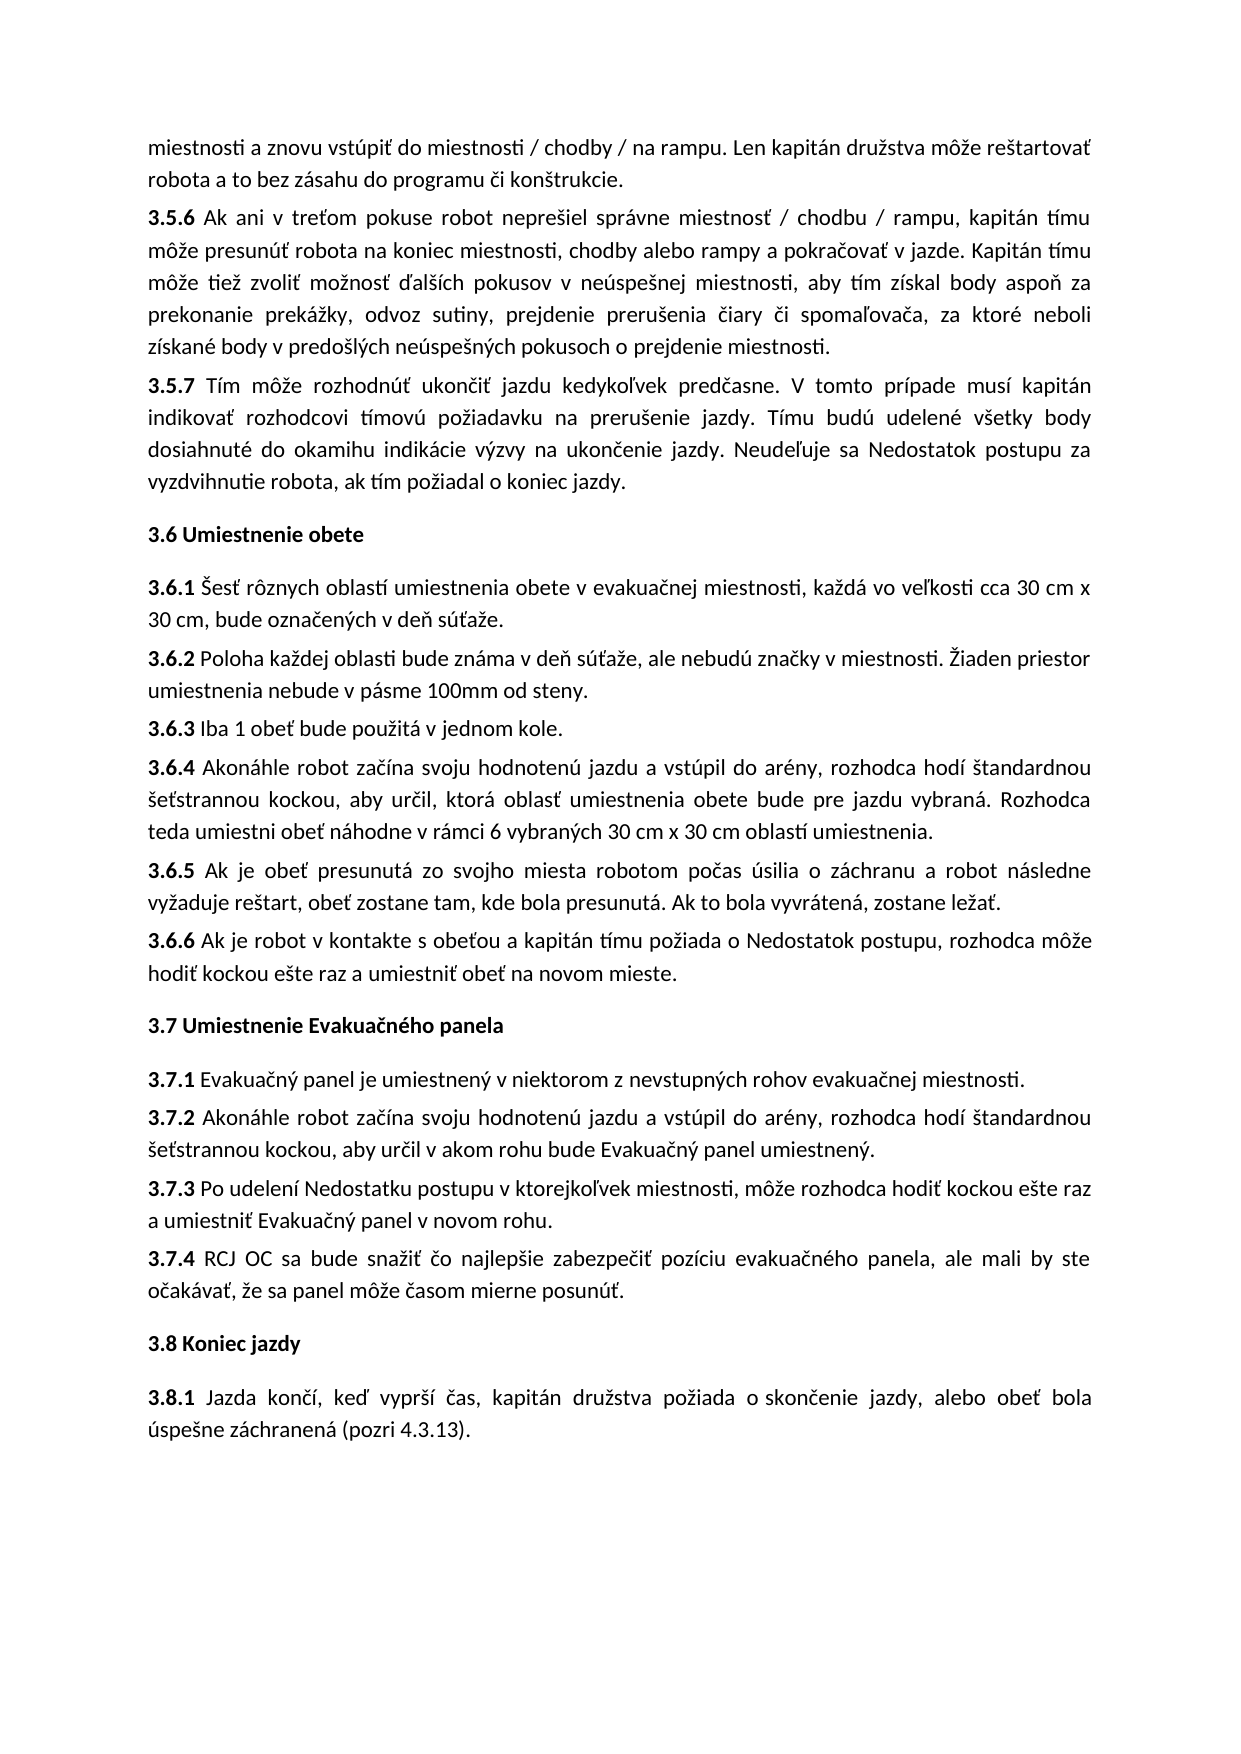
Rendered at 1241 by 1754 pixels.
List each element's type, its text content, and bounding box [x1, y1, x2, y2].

text 3.6.1 Šesť rôznych oblastí umiestnenia obete v evakuačnej miestnosti, každá vo veľkosti cca 30 cm x 30 cm, bude označených v deň súťaže. [148, 573, 1093, 633]
text 3.6.5 Ak je obeť presunutá zo svojho miesta robotom počas úsilia o záchranu a robot následne vyžaduje reštart, obeť zostane tam, kde bola presunutá. Ak to bola vyvrátená, zostane ležať. [148, 856, 1093, 916]
text 3.7.4 RCJ OC sa bude snažiť čo najlepšie zabezpečiť pozíciu evakuačného panela, ale mali by ste očakávať, že sa panel môže časom mierne posunúť. [148, 1244, 1093, 1304]
text 3.8.1 Jazda končí, keď vyprší čas, kapitán družstva požiada o skončenie jazdy, alebo obeť bola úspešne záchranená (pozri 4.3.13). [148, 1383, 1093, 1443]
text 3.7 Umiestnenie Evakuačného panela [148, 1012, 1093, 1040]
text 3.6 Umiestnenie obete [148, 520, 1093, 548]
text 3.5.7 Tím môže rozhodnúť ukončiť jazdu kedykoľvek predčasne. V tomto prípade musí kapitán indikovať rozhodcovi tímovú požiadavku na prerušenie jazdy. Tímu budú udelené všetky body dosiahnuté do okamihu indikácie výzvy na ukončenie jazdy. Neudeľuje sa Nedostatok postupu za vyzdvihnutie robota, ak tím požiadal o koniec jazdy. [148, 371, 1093, 495]
text 3.6.6 Ak je robot v kontakte s obeťou a kapitán tímu požiada o Nedostatok postupu, rozhodca môže hodiť kockou ešte raz a umiestniť obeť na novom mieste. [148, 926, 1093, 987]
text 3.6.2 Poloha každej oblasti bude známa v deň súťaže, ale nebudú značky v miestnosti. Žiaden priestor umiestnenia nebude v pásme 100mm od steny. [148, 644, 1093, 704]
text 3.7.2 Akonáhle robot začína svoju hodnotenú jazdu a vstúpil do arény, rozhodca hodí štandardnou šeťstrannou kockou, aby určil v akom rohu bude Evakuačný panel umiestnený. [148, 1103, 1093, 1163]
text 3.6.4 Akonáhle robot začína svoju hodnotenú jazdu a vstúpil do arény, rozhodca hodí štandardnou šeťstrannou kockou, aby určil, ktorá oblasť umiestnenia obete bude pre jazdu vybraná. Rozhodca teda umiestni obeť náhodne v rámci 6 vybraných 30 cm x 30 cm oblastí umiestnenia. [148, 753, 1093, 845]
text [148, 133, 1093, 193]
text 3.8 Koniec jazdy [148, 1329, 1093, 1358]
text 3.6.3 Iba 1 obeť bude použitá v jednom kole. [148, 714, 1093, 743]
text 3.7.1 Evakuačný panel je umiestnený v niektorom z nevstupných rohov evakuačnej miestnosti. [148, 1065, 1093, 1093]
text 3.5.6 Ak ani v treťom pokuse robot neprešiel správne miestnosť / chodbu / rampu, kapitán tímu môže presunúť robota na koniec miestnosti, chodby alebo rampy a pokračovať v jazde. Kapitán tímu môže tiež zvoliť možnosť ďalších pokusov v neúspešnej miestnosti, aby tím získal body aspoň za prekonanie prekážky, odvoz sutiny, prejdenie prerušenia čiary či spomaľovača, za ktoré neboli získané body v predošlých neúspešných pokusoch o prejdenie miestnosti. [148, 203, 1093, 360]
text 3.7.3 Po udelení Nedostatku postupu v ktorejkoľvek miestnosti, môže rozhodca hodiť kockou ešte raz a umiestniť Evakuačný panel v novom rohu. [148, 1174, 1093, 1234]
